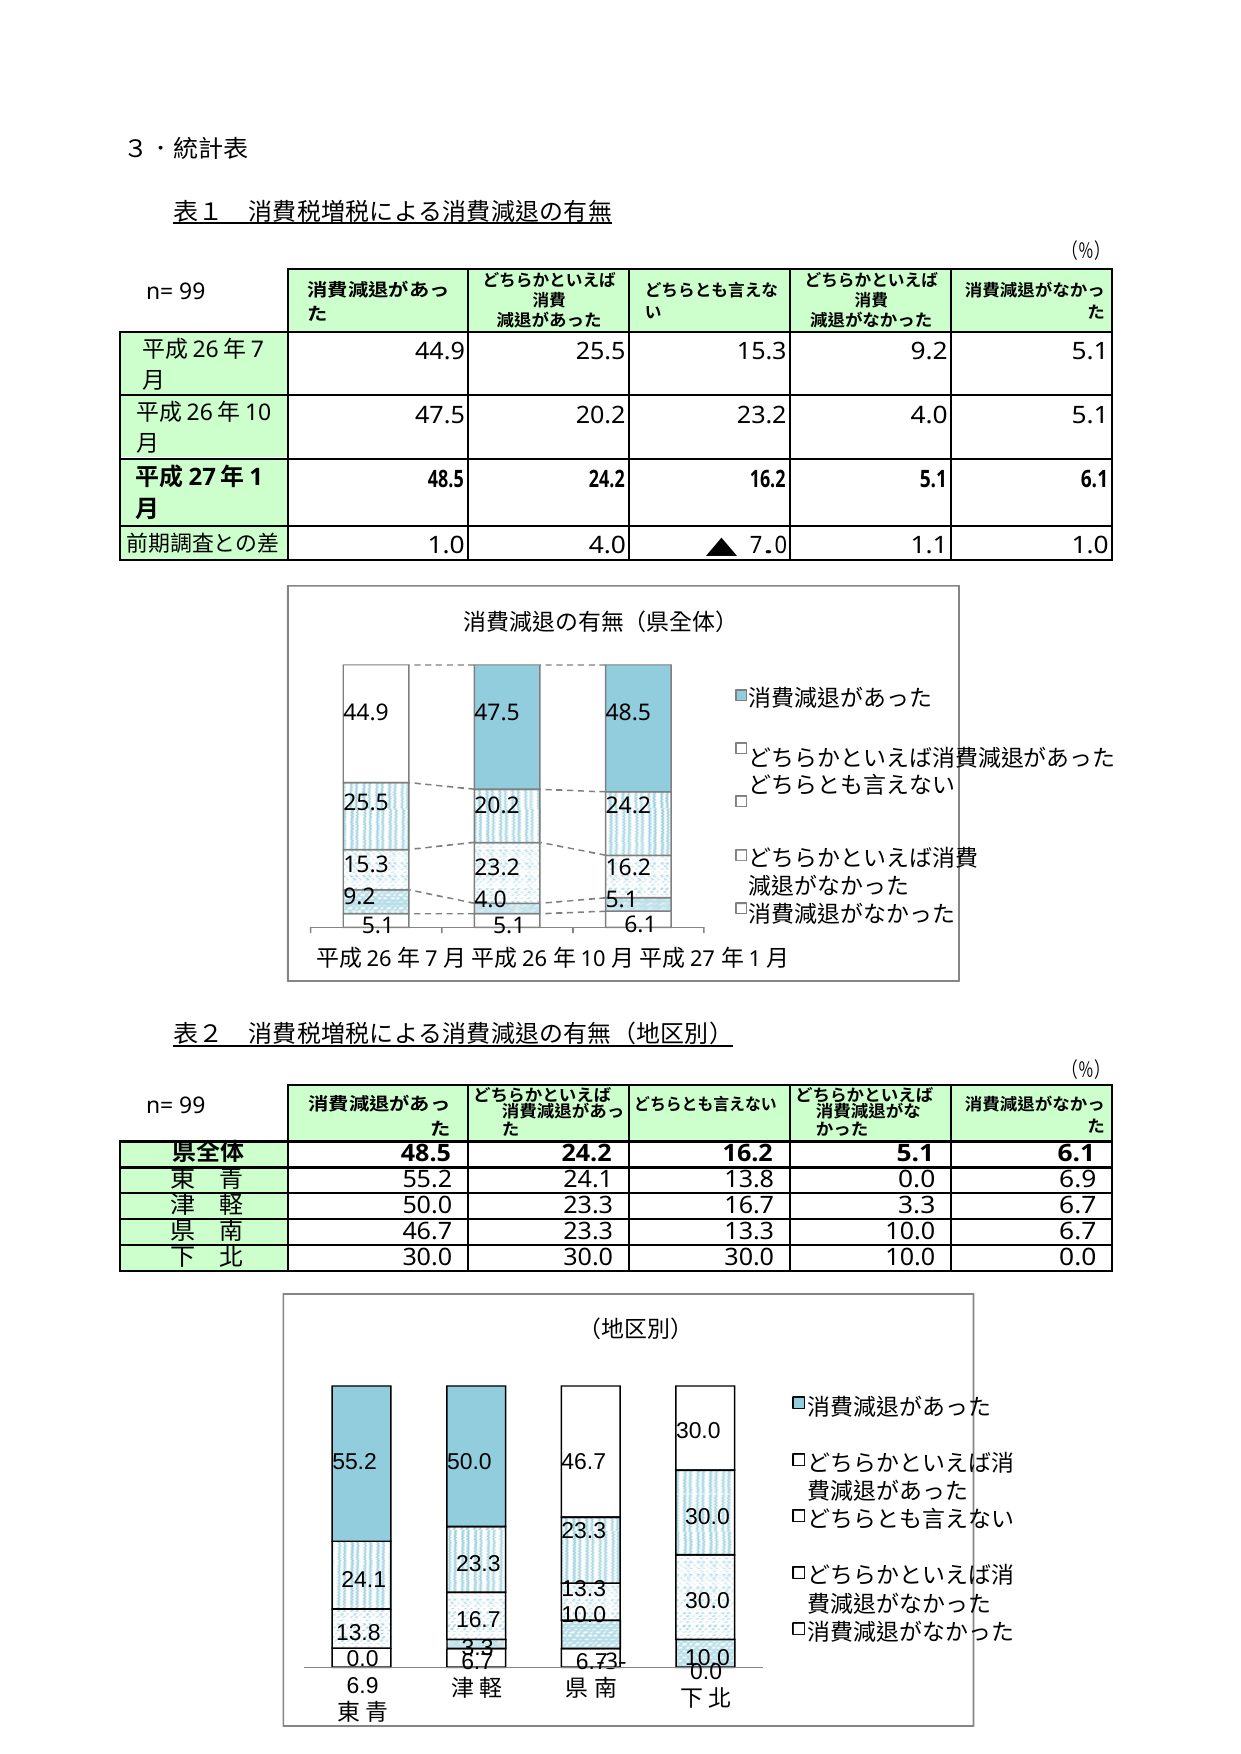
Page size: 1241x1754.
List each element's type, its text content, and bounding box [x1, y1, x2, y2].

picture [344, 784, 408, 848]
table_header 消費減退がなかった [952, 1086, 1111, 1140]
picture [677, 1641, 734, 1666]
table_cell 4.0 [791, 396, 950, 457]
picture [735, 849, 747, 861]
table_cell 東 青 [121, 1169, 287, 1192]
table_cell 16.7 [630, 1194, 789, 1218]
table_cell 0.0 [791, 1169, 950, 1192]
table_cell 24.2 [469, 1143, 628, 1166]
table_header 消費減退がなかった [952, 270, 1111, 331]
picture [448, 1641, 470, 1647]
table_cell 30.0 [630, 1246, 789, 1270]
table_cell 6.1 [952, 1143, 1111, 1166]
text （％） [1061, 237, 1112, 265]
table_cell 1.0 [289, 527, 467, 559]
table_header どちらかといえば消費 減退がなかった [791, 270, 950, 331]
table_cell 9.2 [791, 333, 950, 394]
picture [792, 1622, 805, 1635]
table_cell 6.9 [952, 1169, 1111, 1192]
table_header n= 99 [120, 268, 287, 331]
picture [607, 899, 615, 905]
picture [333, 1610, 390, 1647]
picture [792, 1453, 805, 1466]
table_cell 前期調査との差 [121, 527, 287, 559]
text 表１ 消費税増税による消費減退の有無 [173, 194, 627, 227]
picture [735, 742, 747, 754]
table_header どちらとも言えない [630, 1086, 789, 1140]
picture [344, 795, 352, 808]
text ３．統計表 [123, 132, 1173, 165]
picture [792, 1396, 805, 1409]
picture [563, 1584, 567, 1594]
table_header どちらとも言えない [630, 270, 789, 331]
picture [476, 905, 539, 912]
picture [470, 1641, 489, 1647]
table_cell 23.3 [469, 1220, 628, 1244]
table_cell 6.1 [952, 460, 1111, 525]
table_cell 平成27年1月 [121, 460, 287, 525]
picture [344, 891, 408, 912]
picture [333, 1542, 390, 1608]
picture [607, 899, 670, 910]
subtitle 表２ 消費税増税による消費減退の有無（地区別） [173, 1017, 752, 1050]
table_cell 1.0 [952, 527, 1111, 559]
picture [476, 791, 539, 841]
table_cell 23.3 [469, 1194, 628, 1218]
table_cell 6.7 [952, 1220, 1111, 1244]
picture [735, 795, 747, 807]
table_cell 20.2 [469, 396, 628, 457]
table_header どちらかといえば消費減退がなかった [791, 1086, 950, 1140]
table_cell 24.2 [469, 460, 628, 525]
table_cell 5.1 [791, 1143, 950, 1166]
table_cell 25.5 [469, 333, 628, 394]
picture [735, 902, 747, 914]
table_cell ▲ 7.0 [630, 527, 789, 559]
table_cell 47.5 [289, 396, 467, 457]
table_cell 下 北 [121, 1246, 287, 1270]
table_cell 県全体 [121, 1143, 287, 1166]
table_cell 55.2 [289, 1169, 467, 1192]
picture [735, 689, 747, 701]
table_cell 16.2 [630, 460, 789, 525]
picture [577, 1608, 584, 1619]
picture [344, 851, 408, 889]
table_header どちらかといえば消費減退があった [469, 1086, 628, 1140]
table_header 消費減退があった [289, 270, 467, 331]
picture [607, 857, 670, 896]
picture [476, 844, 539, 902]
table_header 消費減退があった [289, 1086, 467, 1140]
table_cell 0.0 [952, 1246, 1111, 1270]
picture [563, 1608, 567, 1619]
table_cell 50.0 [289, 1194, 467, 1218]
picture [677, 1472, 733, 1553]
table_cell 平成26年10月 [121, 396, 287, 457]
table_cell 24.1 [469, 1169, 628, 1192]
table_cell 6.7 [952, 1194, 1111, 1218]
table_cell 10.0 [791, 1246, 950, 1270]
table_cell 13.3 [630, 1220, 789, 1244]
picture [563, 1584, 619, 1619]
table_cell 津 軽 [121, 1194, 287, 1218]
text （％） [1061, 1055, 1112, 1084]
picture [792, 1509, 805, 1522]
table_cell 30.0 [469, 1246, 628, 1270]
table_cell 4.0 [469, 527, 628, 559]
table_header どちらかといえば消費 減退があった [469, 270, 628, 331]
picture [489, 1641, 505, 1647]
table_cell 44.9 [289, 333, 467, 394]
picture [448, 1594, 504, 1638]
table_cell 10.0 [791, 1220, 950, 1244]
picture [607, 793, 670, 854]
table_cell 5.1 [952, 396, 1111, 457]
table_header n= 99 [120, 1084, 287, 1140]
picture [563, 1622, 619, 1647]
table_cell 16.2 [630, 1143, 789, 1166]
table_cell 15.3 [630, 333, 789, 394]
table_cell 1.1 [791, 527, 950, 559]
picture [448, 1528, 504, 1591]
table_cell 平成26年7月 [121, 333, 287, 394]
picture [563, 1519, 619, 1582]
picture [476, 798, 483, 810]
table_cell 5.1 [952, 333, 1111, 394]
picture [792, 1566, 805, 1579]
picture [677, 1556, 733, 1638]
picture [596, 1608, 603, 1619]
table_cell 5.1 [791, 460, 950, 525]
table_cell 23.2 [630, 396, 789, 457]
picture [476, 860, 483, 872]
table_cell 30.0 [289, 1246, 467, 1270]
table_cell 3.3 [791, 1194, 950, 1218]
table_cell 46.7 [289, 1220, 467, 1244]
table_cell 48.5 [289, 1143, 467, 1166]
table_cell 48.5 [289, 460, 467, 525]
picture [496, 892, 503, 902]
table_cell 県 南 [121, 1220, 287, 1244]
table_cell 13.8 [630, 1169, 789, 1192]
picture [563, 1524, 570, 1534]
picture [607, 798, 614, 810]
